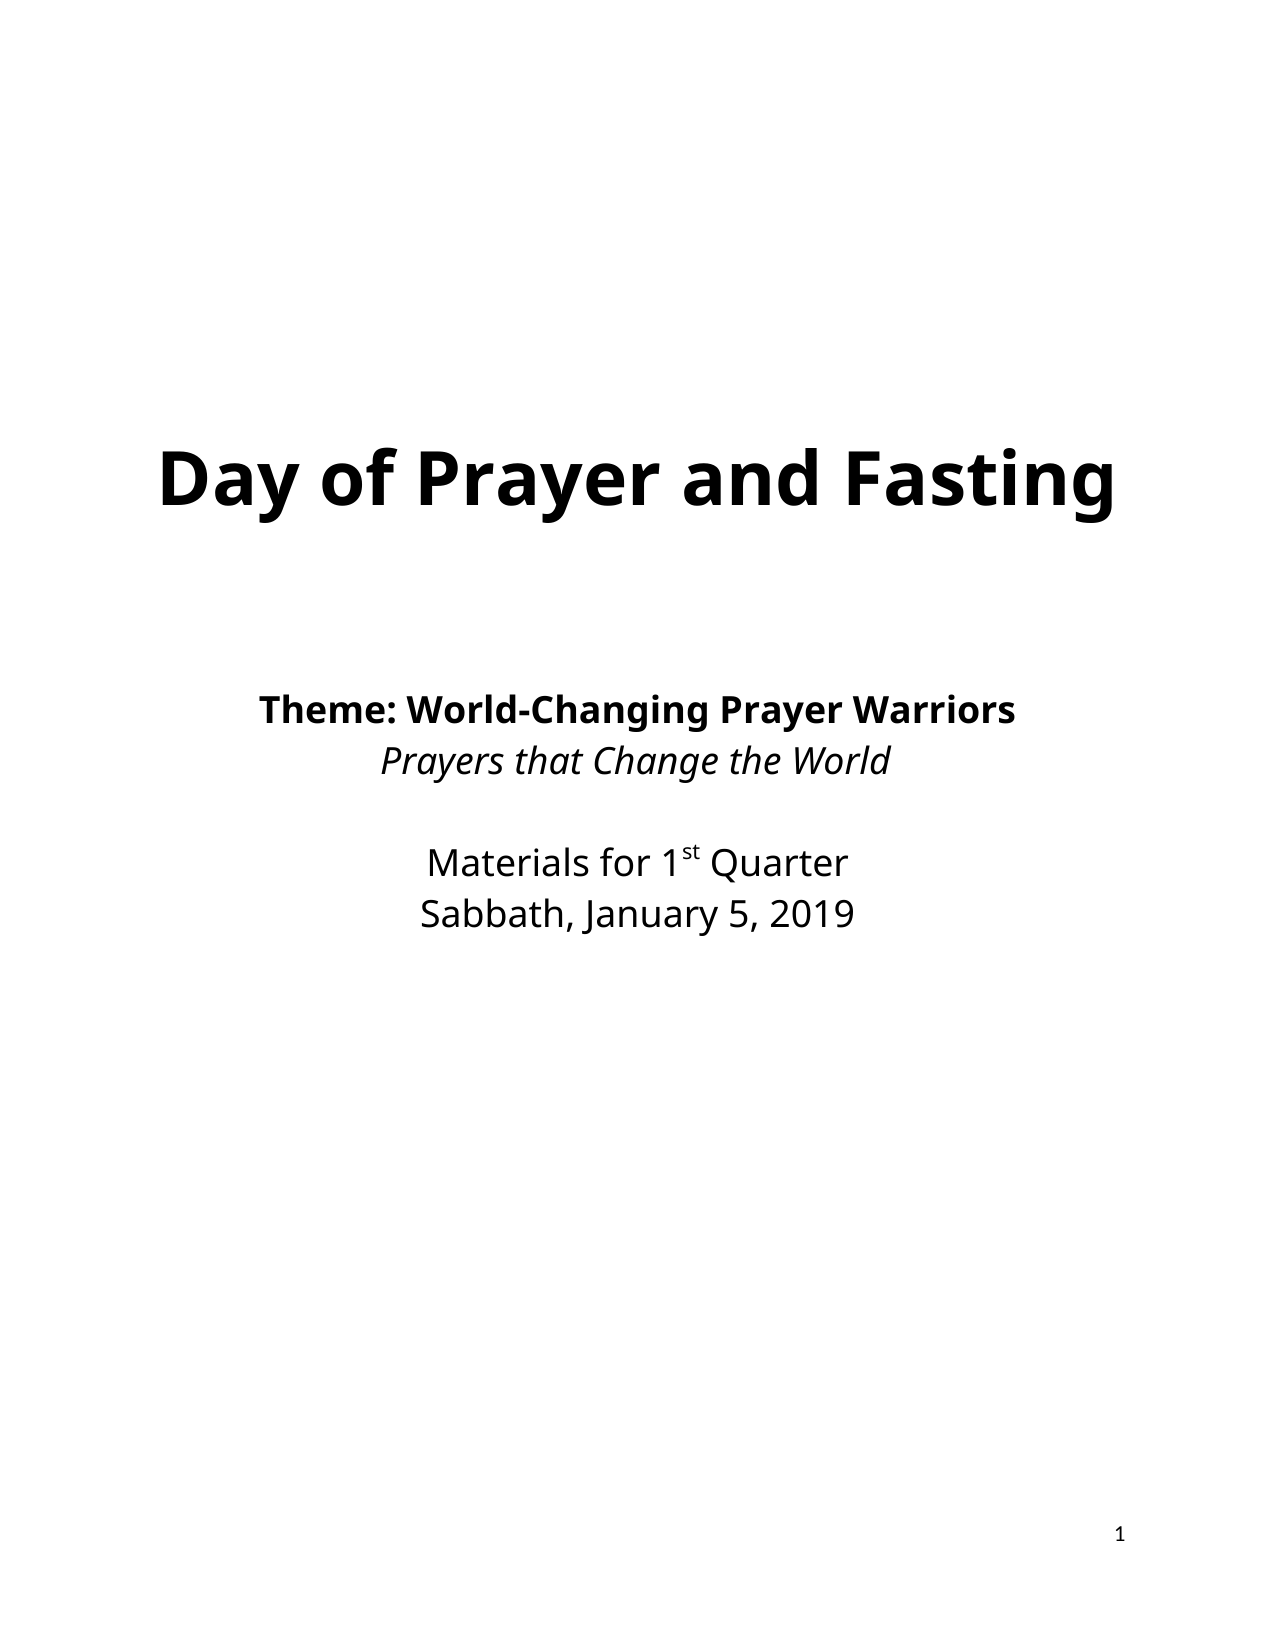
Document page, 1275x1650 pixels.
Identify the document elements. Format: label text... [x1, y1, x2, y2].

text Prayers that Change the World [150, 734, 1125, 785]
text Materials for 1st Quarter [150, 836, 1125, 887]
text Sabbath, January 5, 2019 [150, 887, 1125, 938]
text Theme: World-Changing Prayer Warriors [150, 683, 1125, 734]
text Day of Prayer and Fasting [150, 425, 1125, 527]
